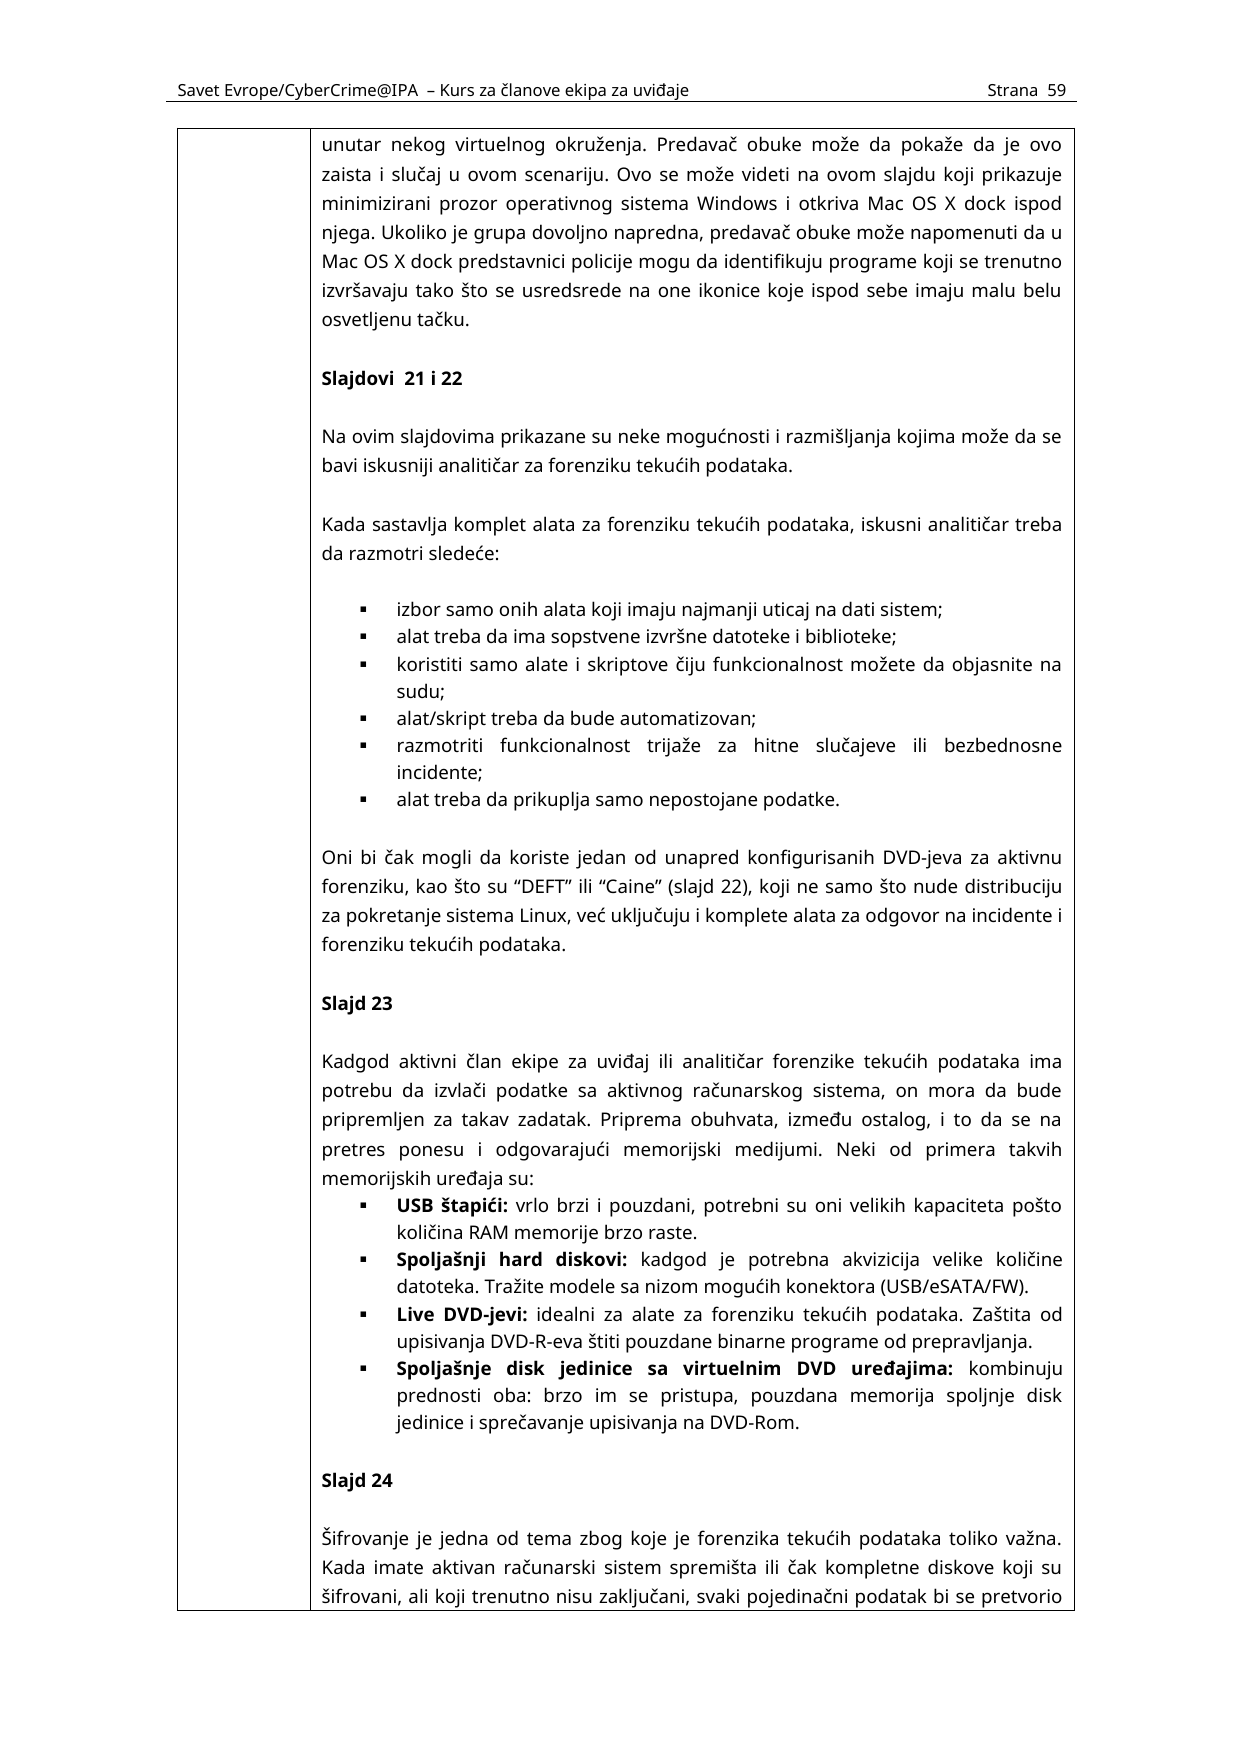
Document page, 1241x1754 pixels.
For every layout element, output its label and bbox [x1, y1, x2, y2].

table_cell [178, 129, 310, 1610]
table_cell [311, 129, 1074, 1610]
